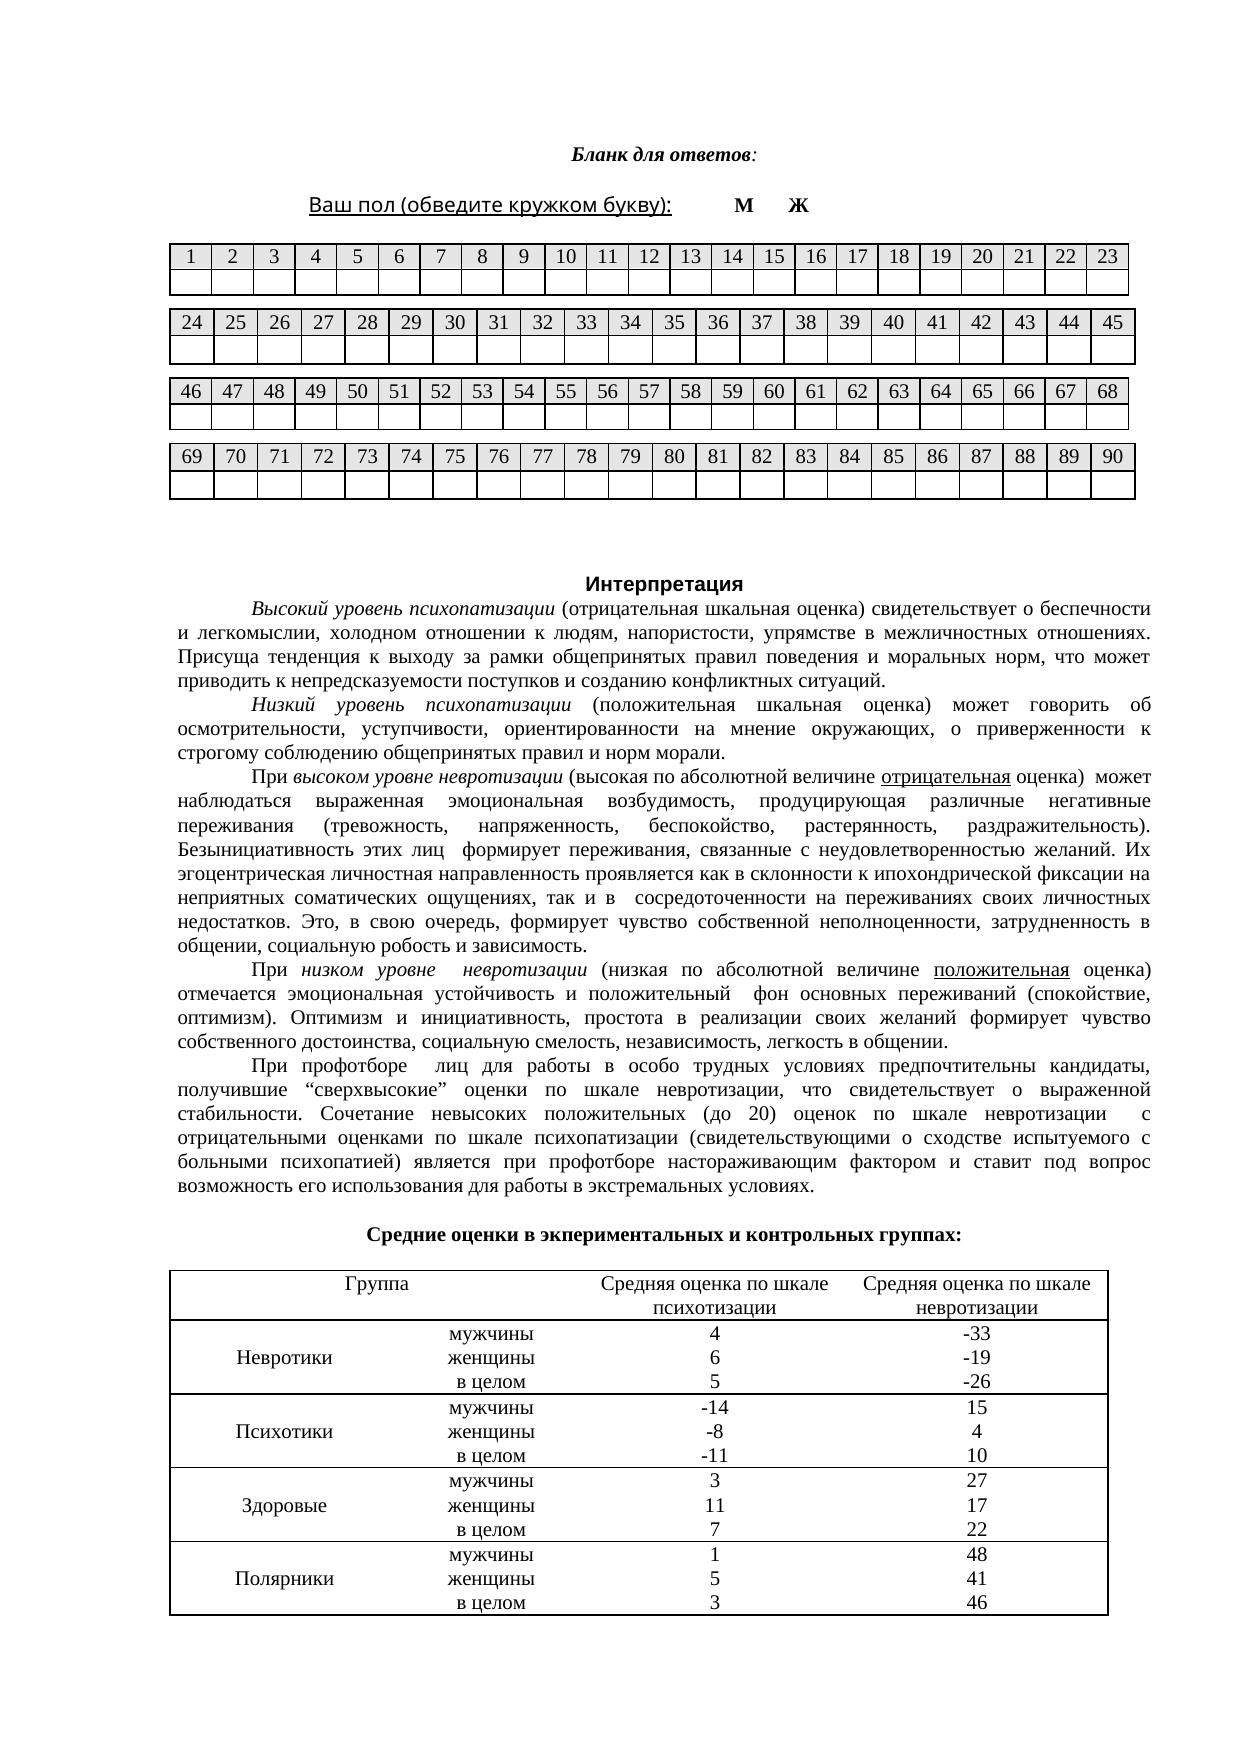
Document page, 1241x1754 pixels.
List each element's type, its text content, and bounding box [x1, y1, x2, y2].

table_cell [1004, 336, 1046, 363]
table_header 18 [879, 245, 919, 268]
table_header 17 [837, 245, 877, 268]
table_header 55 [546, 379, 586, 403]
table_header 76 [478, 444, 520, 470]
table_header 87 [960, 444, 1002, 470]
table_header 39 [828, 310, 871, 335]
table_cell [1087, 270, 1128, 294]
table_cell в целом [399, 1590, 584, 1614]
table_cell [712, 270, 753, 294]
table_cell [254, 405, 294, 428]
table_header 57 [629, 379, 669, 403]
table_cell женщины [399, 1419, 584, 1443]
table_cell [1046, 405, 1086, 428]
table_cell [741, 336, 783, 363]
table_cell [629, 270, 669, 294]
table_cell 5 [584, 1566, 846, 1590]
table_cell [609, 336, 652, 363]
table_cell [302, 472, 344, 498]
table_cell [1004, 472, 1046, 498]
table_cell [171, 336, 213, 363]
table_header Группа [171, 1271, 584, 1319]
table_header 80 [653, 444, 695, 470]
table_cell [346, 472, 388, 498]
table_cell 7 [584, 1517, 846, 1541]
table_cell [521, 336, 564, 363]
table_header Средняя оценка по шкале психотизации [584, 1271, 846, 1319]
table_cell [837, 405, 877, 428]
table_header 88 [1004, 444, 1046, 470]
table_cell [171, 1517, 399, 1541]
table_cell [1004, 405, 1044, 428]
table_cell [697, 336, 739, 363]
table_cell [796, 270, 836, 294]
table_cell [212, 270, 253, 294]
table_cell [215, 336, 257, 363]
table_cell в целом [399, 1443, 584, 1467]
table_header 32 [521, 310, 564, 335]
table_cell 48 [846, 1542, 1107, 1566]
table_cell [671, 405, 711, 428]
table_header 89 [1048, 444, 1090, 470]
table_header 37 [741, 310, 783, 335]
table_header 68 [1087, 379, 1128, 403]
table_cell 15 [846, 1395, 1107, 1419]
table_cell [837, 270, 877, 294]
table_cell [962, 405, 1003, 428]
table_cell [629, 405, 669, 428]
table_header 21 [1004, 245, 1044, 268]
table_header 44 [1048, 310, 1090, 335]
table_cell мужчины [399, 1468, 584, 1492]
table_header 34 [609, 310, 652, 335]
table_cell Психотики [171, 1419, 399, 1443]
table_cell [421, 270, 461, 294]
table_cell Невротики [171, 1345, 399, 1369]
table_cell [504, 270, 544, 294]
table_header 36 [697, 310, 739, 335]
table_header 24 [171, 310, 213, 335]
table_cell [171, 472, 213, 498]
table_cell [962, 270, 1003, 294]
table_cell 3 [584, 1590, 846, 1614]
table_cell [171, 1395, 399, 1419]
table_cell [478, 336, 520, 363]
table_header 69 [171, 444, 213, 470]
table_cell [1092, 472, 1134, 498]
table_cell [171, 1443, 399, 1467]
table_cell [565, 336, 608, 363]
table_cell Здоровые [171, 1493, 399, 1517]
table_header 40 [872, 310, 915, 335]
table_header 23 [1087, 245, 1128, 268]
table_header 41 [916, 310, 959, 335]
table_header 27 [302, 310, 344, 335]
table_header 74 [390, 444, 432, 470]
table_cell [960, 336, 1002, 363]
table_cell [796, 405, 836, 428]
table_cell [462, 270, 502, 294]
table_cell 4 [846, 1419, 1107, 1443]
table_header 48 [254, 379, 294, 403]
table_header 11 [587, 245, 628, 268]
table_header 29 [390, 310, 432, 335]
table_cell женщины [399, 1493, 584, 1517]
table_header 38 [785, 310, 827, 335]
table_cell [546, 270, 586, 294]
table_cell -8 [584, 1419, 846, 1443]
table_header 20 [962, 245, 1003, 268]
table_header 51 [379, 379, 419, 403]
table_header 63 [879, 379, 919, 403]
table_cell [872, 472, 915, 498]
table_cell [1046, 270, 1086, 294]
table_cell [462, 405, 502, 428]
table_cell 4 [584, 1321, 846, 1345]
table_cell [697, 472, 739, 498]
table_cell [1092, 336, 1134, 363]
table_cell [1048, 336, 1090, 363]
text Низкий уровень психопатизации (положительная шкальная оценка) может говорить об осмотрительности, уступчивости, ориентированности на мнение окружающих, о приверженности к строгому соблюдению общепринятых правил и норм морали. [177, 692, 1152, 764]
table_header 49 [296, 379, 336, 403]
table_header 7 [421, 245, 461, 268]
table_header 59 [712, 379, 753, 403]
table_cell [741, 472, 783, 498]
table_cell мужчины [399, 1395, 584, 1419]
table_cell [828, 336, 871, 363]
table_cell [421, 405, 461, 428]
table_cell [587, 270, 628, 294]
table_cell [609, 472, 652, 498]
table_header 73 [346, 444, 388, 470]
table_header 19 [921, 245, 961, 268]
table_cell [671, 270, 711, 294]
table_cell [212, 405, 253, 428]
table_header 60 [754, 379, 794, 403]
table_header 71 [258, 444, 301, 470]
table_header 5 [337, 245, 378, 268]
table_header 77 [521, 444, 564, 470]
table_header 81 [697, 444, 739, 470]
table_cell 3 [584, 1468, 846, 1492]
table_header Средняя оценка по шкале невротизации [846, 1271, 1107, 1319]
table_header 22 [1046, 245, 1086, 268]
table_cell [1004, 270, 1044, 294]
table_cell [504, 405, 544, 428]
table_cell -14 [584, 1395, 846, 1419]
table_cell [337, 405, 378, 428]
table_cell 22 [846, 1517, 1107, 1541]
text Средние оценки в экпериментальных и контрольных группах: [177, 1222, 1152, 1246]
table_cell 46 [846, 1590, 1107, 1614]
text Ваш пол (обведите кружком букву): М Ж [177, 190, 1152, 219]
table_cell 1 [584, 1542, 846, 1566]
table_header 72 [302, 444, 344, 470]
table_header 47 [212, 379, 253, 403]
table_header 43 [1004, 310, 1046, 335]
table_cell 5 [584, 1369, 846, 1393]
table_cell -19 [846, 1345, 1107, 1369]
table_cell [337, 270, 378, 294]
text При высоком уровне невротизации (высокая по абсолютной величине отрицательная оценка) может наблюдаться выраженная эмоциональная возбудимость, продуцирующая различные негативные переживания (тревожность, напряженность, беспокойство, растерянность, раздражительность). Безынициативность этих лиц формирует переживания, связанные с неудовлетворенностью желаний. Их эгоцентрическая личностная направленность проявляется как в склонности к ипохондрической фиксации на неприятных соматических ощущениях, так и в сосредоточенности на переживаниях своих личностных недостатков. Это, в свою очередь, формирует чувство собственной неполноценности, затрудненность в общении, социальную робость и зависимость. [177, 764, 1152, 957]
table_header 86 [916, 444, 959, 470]
table_cell [1087, 405, 1128, 428]
table_header 78 [565, 444, 608, 470]
table_cell 41 [846, 1566, 1107, 1590]
table_cell [879, 270, 919, 294]
table_header 14 [712, 245, 753, 268]
table_cell [171, 405, 211, 428]
text Бланк для ответов: [177, 142, 1152, 166]
table_cell [171, 1542, 399, 1566]
table_header 62 [837, 379, 877, 403]
table_cell [712, 405, 753, 428]
table_cell [521, 472, 564, 498]
table_header 12 [629, 245, 669, 268]
table_header 8 [462, 245, 502, 268]
table_header 31 [478, 310, 520, 335]
table_header 66 [1004, 379, 1044, 403]
table_cell [171, 270, 211, 294]
table_cell [879, 405, 919, 428]
table_cell -26 [846, 1369, 1107, 1393]
table_cell 17 [846, 1493, 1107, 1517]
table_header 84 [828, 444, 871, 470]
table_cell [346, 336, 388, 363]
table_cell [872, 336, 915, 363]
table_header 30 [434, 310, 476, 335]
table_cell [916, 336, 959, 363]
table_header 53 [462, 379, 502, 403]
table_header 70 [215, 444, 257, 470]
table_header 67 [1046, 379, 1086, 403]
table_cell в целом [399, 1369, 584, 1393]
table_cell [390, 472, 432, 498]
table_cell [171, 1369, 399, 1393]
table_cell [960, 472, 1002, 498]
table_cell 10 [846, 1443, 1107, 1467]
table_header 46 [171, 379, 211, 403]
table_header 25 [215, 310, 257, 335]
table_header 58 [671, 379, 711, 403]
table_cell 27 [846, 1468, 1107, 1492]
table_cell [653, 336, 695, 363]
table_cell [171, 1590, 399, 1614]
table_cell женщины [399, 1566, 584, 1590]
table_cell [921, 405, 961, 428]
table_header 4 [296, 245, 336, 268]
table_cell [302, 336, 344, 363]
table_cell [434, 336, 476, 363]
table_header 50 [337, 379, 378, 403]
table_header 90 [1092, 444, 1134, 470]
table_cell [215, 472, 257, 498]
table_header 56 [587, 379, 628, 403]
table_cell [171, 1321, 399, 1345]
table_cell [434, 472, 476, 498]
table_cell [565, 472, 608, 498]
table_header 45 [1092, 310, 1134, 335]
table_header 54 [504, 379, 544, 403]
table_cell [478, 472, 520, 498]
table_header 75 [434, 444, 476, 470]
table_header 15 [754, 245, 794, 268]
table_cell [171, 1468, 399, 1492]
table_header 9 [504, 245, 544, 268]
table_header 65 [962, 379, 1003, 403]
table_header 64 [921, 379, 961, 403]
table_header 3 [254, 245, 294, 268]
table_cell 6 [584, 1345, 846, 1369]
text При профотборе лиц для работы в особо трудных условиях предпочтительны кандидаты, получившие “сверхвысокие” оценки по шкале невротизации, что свидетельствует о выраженной стабильности. Сочетание невысоких положительных (до 20) оценок по шкале невротизации с отрицательными оценками по шкале психопатизации (свидетельствующими о сходстве испытуемого с больными психопатией) является при профотборе настораживающим фактором и ставит под вопрос возможность его использования для работы в экстремальных условиях. [177, 1053, 1152, 1197]
table_header 13 [671, 245, 711, 268]
table_cell [390, 336, 432, 363]
table_cell женщины [399, 1345, 584, 1369]
table_header 79 [609, 444, 652, 470]
table_cell [785, 336, 827, 363]
table_cell [379, 270, 419, 294]
table_cell -33 [846, 1321, 1107, 1345]
table_cell Полярники [171, 1566, 399, 1590]
table_cell -11 [584, 1443, 846, 1467]
table_cell [296, 405, 336, 428]
table_cell [1048, 472, 1090, 498]
table_cell [754, 270, 794, 294]
table_header 2 [212, 245, 253, 268]
table_header 26 [258, 310, 301, 335]
table_cell [296, 270, 336, 294]
table_cell в целом [399, 1517, 584, 1541]
table_header 42 [960, 310, 1002, 335]
table_header 52 [421, 379, 461, 403]
table_cell [546, 405, 586, 428]
table_header 6 [379, 245, 419, 268]
table_header 61 [796, 379, 836, 403]
table_cell [916, 472, 959, 498]
table_header 28 [346, 310, 388, 335]
table_cell [754, 405, 794, 428]
table_header 33 [565, 310, 608, 335]
text Высокий уровень психопатизации (отрицательная шкальная оценка) свидетельствует о беспечности и легкомыслии, холодном отношении к людям, напористости, упрямстве в межличностных отношениях. Присуща тенденция к выходу за рамки общепринятых правил поведения и моральных норм, что может приводить к непредсказуемости поступков и созданию конфликтных ситуаций. [177, 596, 1152, 692]
table_header 10 [546, 245, 586, 268]
table_cell [587, 405, 628, 428]
table_header 1 [171, 245, 211, 268]
table_cell мужчины [399, 1321, 584, 1345]
table_cell [828, 472, 871, 498]
table_header 82 [741, 444, 783, 470]
text При низком уровне невротизации (низкая по абсолютной величине положительная оценка) отмечается эмоциональная устойчивость и положительный фон основных переживаний (спокойствие, оптимизм). Оптимизм и инициативность, простота в реализации своих желаний формирует чувство собственного достоинства, социальную смелость, независимость, легкость в общении. [177, 957, 1152, 1053]
table_cell [785, 472, 827, 498]
table_header 16 [796, 245, 836, 268]
table_cell [258, 472, 301, 498]
table_cell 11 [584, 1493, 846, 1517]
table_cell [379, 405, 419, 428]
table_cell [254, 270, 294, 294]
subtitle Интерпретация [177, 572, 1152, 596]
table_cell [653, 472, 695, 498]
table_header 83 [785, 444, 827, 470]
table_header 35 [653, 310, 695, 335]
table_header 85 [872, 444, 915, 470]
table_cell [258, 336, 301, 363]
table_cell мужчины [399, 1542, 584, 1566]
table_cell [921, 270, 961, 294]
